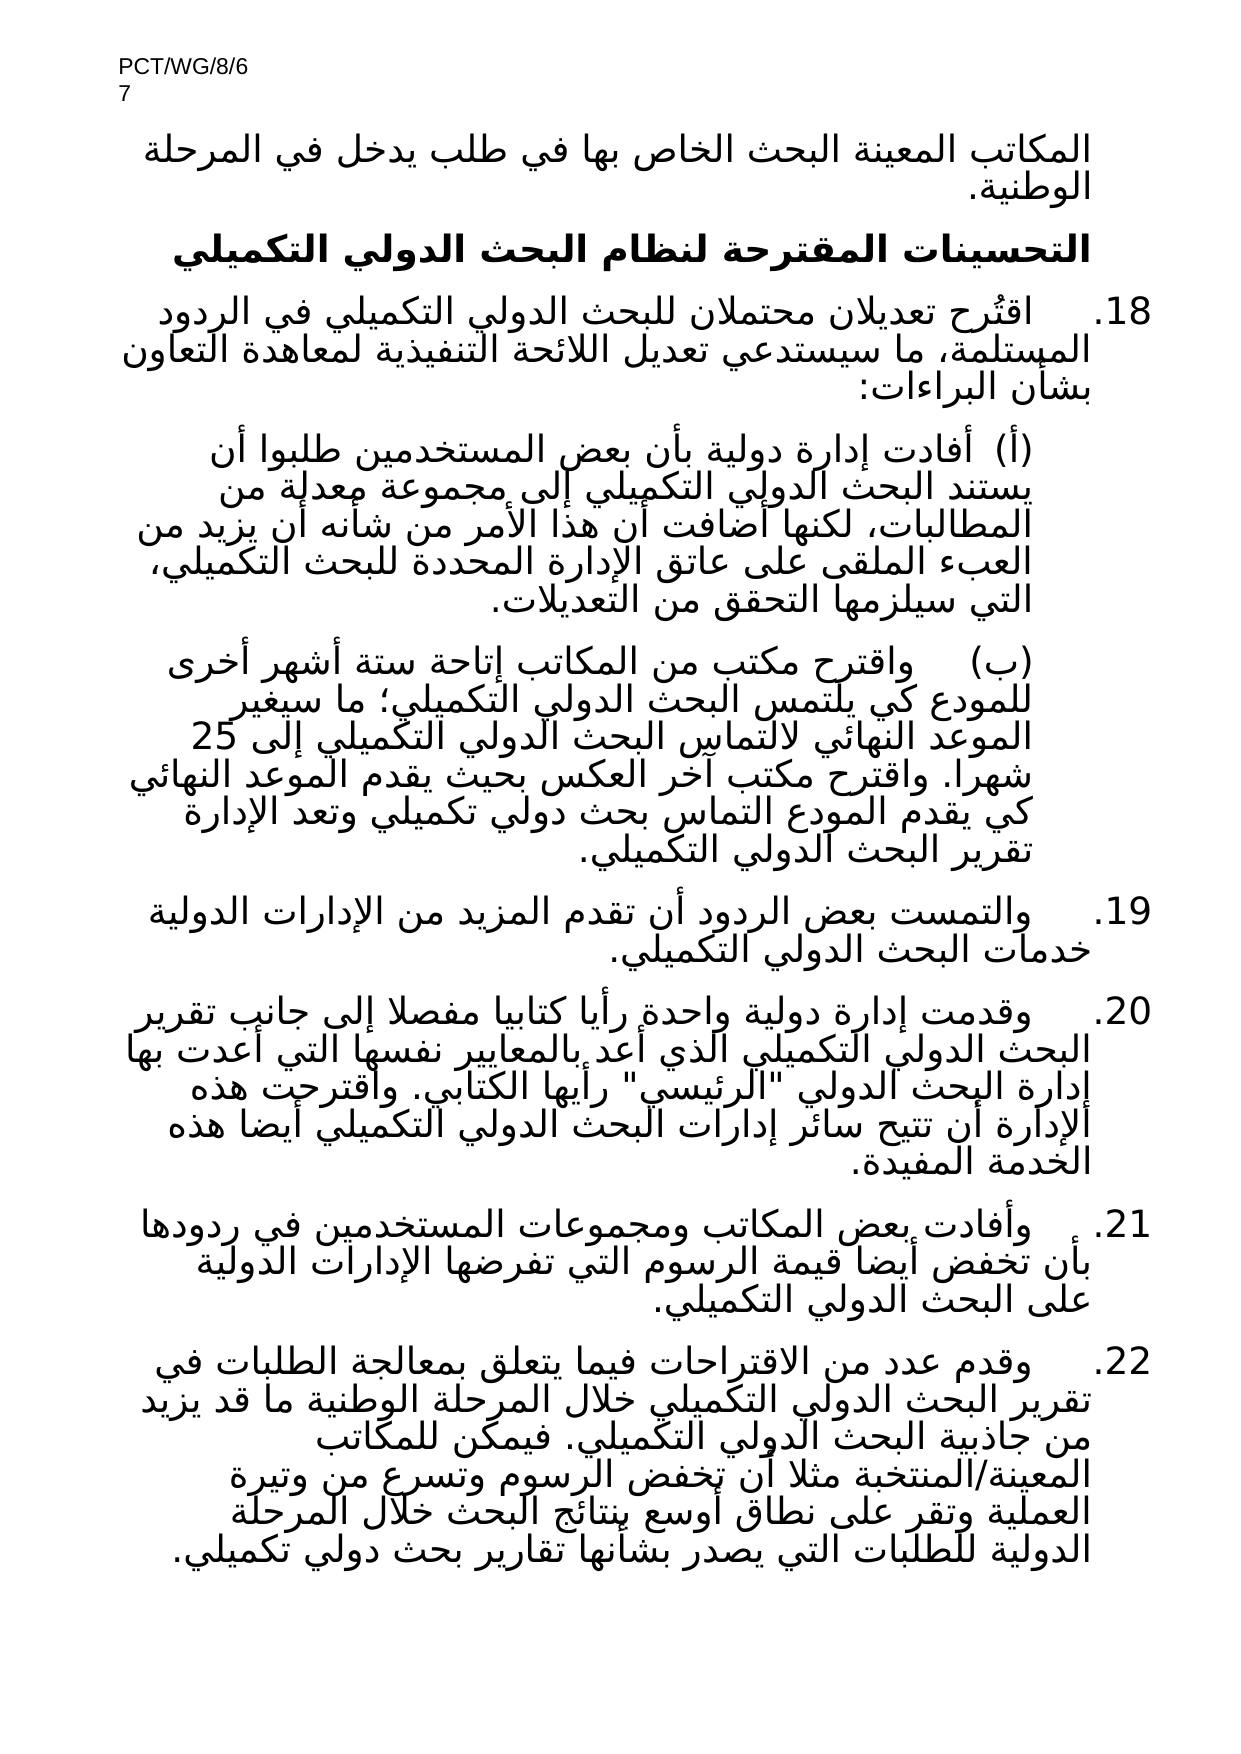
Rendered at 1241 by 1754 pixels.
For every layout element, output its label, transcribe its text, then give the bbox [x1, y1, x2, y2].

list (ب) واقترح مكتب من المكاتب إتاحة ستة أشهر أخرى للمودع كي يلتمس البحث الدولي التكميلي؛ ما سيغير الموعد النهائي لالتماس البحث الدولي التكميلي إلى 25 شهرا. واقترح مكتب آخر العكس بحيث يقدم الموعد النهائي كي يقدم المودع التماس بحث دولي تكميلي وتعد الإدارة تقرير البحث الدولي التكميلي. [118, 645, 1033, 870]
text وأفادت بعض المكاتب ومجموعات المستخدمين في ردودها بأن تخفض أيضا قيمة الرسوم التي تفرضها الإدارات الدولية على البحث الدولي التكميلي. [118, 1207, 1092, 1320]
text اقتُرح تعديلان محتملان للبحث الدولي التكميلي في الردود المستلمة، ما سيستدعي تعديل اللائحة التنفيذية لمعاهدة التعاون بشأن البراءات: [118, 295, 1092, 407]
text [118, 132, 1092, 207]
list التحسينات المقترحة لنظام البحث الدولي التكميلي [118, 232, 1092, 270]
text والتمست بعض الردود أن تقدم المزيد من الإدارات الدولية خدمات البحث الدولي التكميلي. [118, 895, 1092, 970]
text وقدم عدد من الاقتراحات فيما يتعلق بمعالجة الطلبات في تقرير البحث الدولي التكميلي خلال المرحلة الوطنية ما قد يزيد من جاذبية البحث الدولي التكميلي. فيمكن للمكاتب المعينة/المنتخبة مثلا أن تخفض الرسوم وتسرع من وتيرة العملية وتقر على نطاق أوسع بنتائج البحث خلال المرحلة الدولية للطلبات التي يصدر بشأنها تقارير بحث دولي تكميلي. [118, 1345, 1092, 1570]
text وقدمت إدارة دولية واحدة رأيا كتابيا مفصلا إلى جانب تقرير البحث الدولي التكميلي الذي أعد بالمعايير نفسها التي أعدت بها إدارة البحث الدولي "الرئيسي" رأيها الكتابي. واقترحت هذه الإدارة أن تتيح سائر إدارات البحث الدولي التكميلي أيضا هذه الخدمة المفيدة. [118, 995, 1092, 1182]
list (أ) أفادت إدارة دولية بأن بعض المستخدمين طلبوا أن يستند البحث الدولي التكميلي إلى مجموعة معدلة من المطالبات، لكنها أضافت أن هذا الأمر من شأنه أن يزيد من العبء الملقى على عاتق الإدارة المحددة للبحث التكميلي، التي سيلزمها التحقق من التعديلات. [118, 432, 1033, 620]
